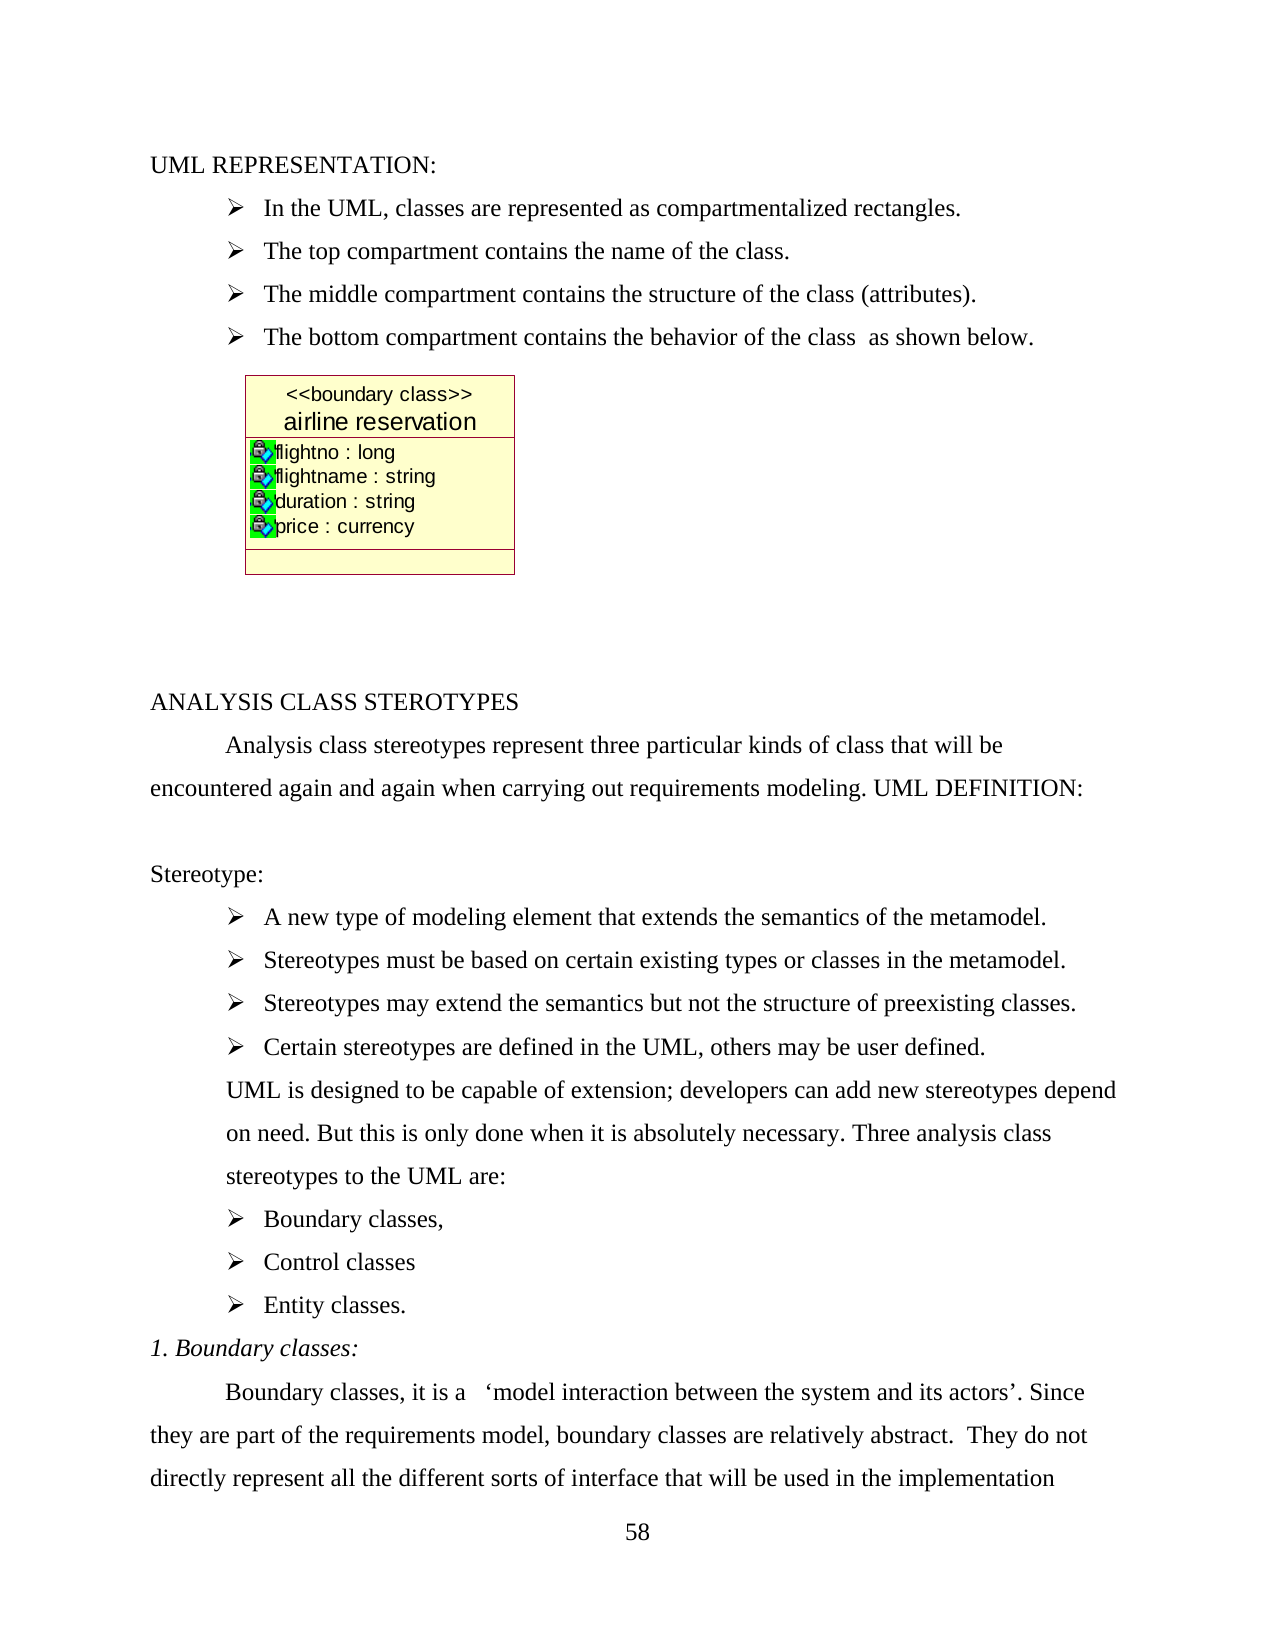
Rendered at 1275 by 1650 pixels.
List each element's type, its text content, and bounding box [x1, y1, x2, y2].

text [150, 1377, 1125, 1492]
list Stereotypes must be based on certain existing types or classes in the metamodel. [226, 945, 1125, 974]
list Stereotypes may extend the semantics but not the structure of preexisting classes. [226, 988, 1125, 1017]
text ANALYSIS CLASS STEROTYPES [150, 687, 1125, 715]
text UML is designed to be capable of extension; developers can add new stereotypes depend on need. But this is only done when it is absolutely necessary. Three analysis class stereotypes to the UML are: [226, 1075, 1125, 1190]
list In the UML, classes are represented as compartmentalized rectangles. [226, 193, 1125, 222]
text Analysis class stereotypes represent three particular kinds of class that will be encountered again and again when carrying out requirements modeling. UML DEFINITION: [150, 730, 1125, 802]
list Boundary classes, [226, 1204, 1125, 1233]
list Control classes [226, 1247, 1125, 1276]
text UML REPRESENTATION: [150, 150, 1125, 179]
list The middle compartment contains the structure of the class (attributes). [226, 279, 1125, 308]
list The bottom compartment contains the behavior of the class as shown below. [226, 322, 1125, 351]
list The top compartment contains the name of the class. [226, 236, 1125, 265]
list Entity classes. [226, 1290, 1125, 1319]
text 1. Boundary classes: [150, 1333, 1125, 1362]
list A new type of modeling element that extends the semantics of the metamodel. [226, 902, 1125, 931]
text Stereotype: [150, 859, 1125, 888]
list Certain stereotypes are defined in the UML, others may be user defined. [226, 1032, 1125, 1060]
